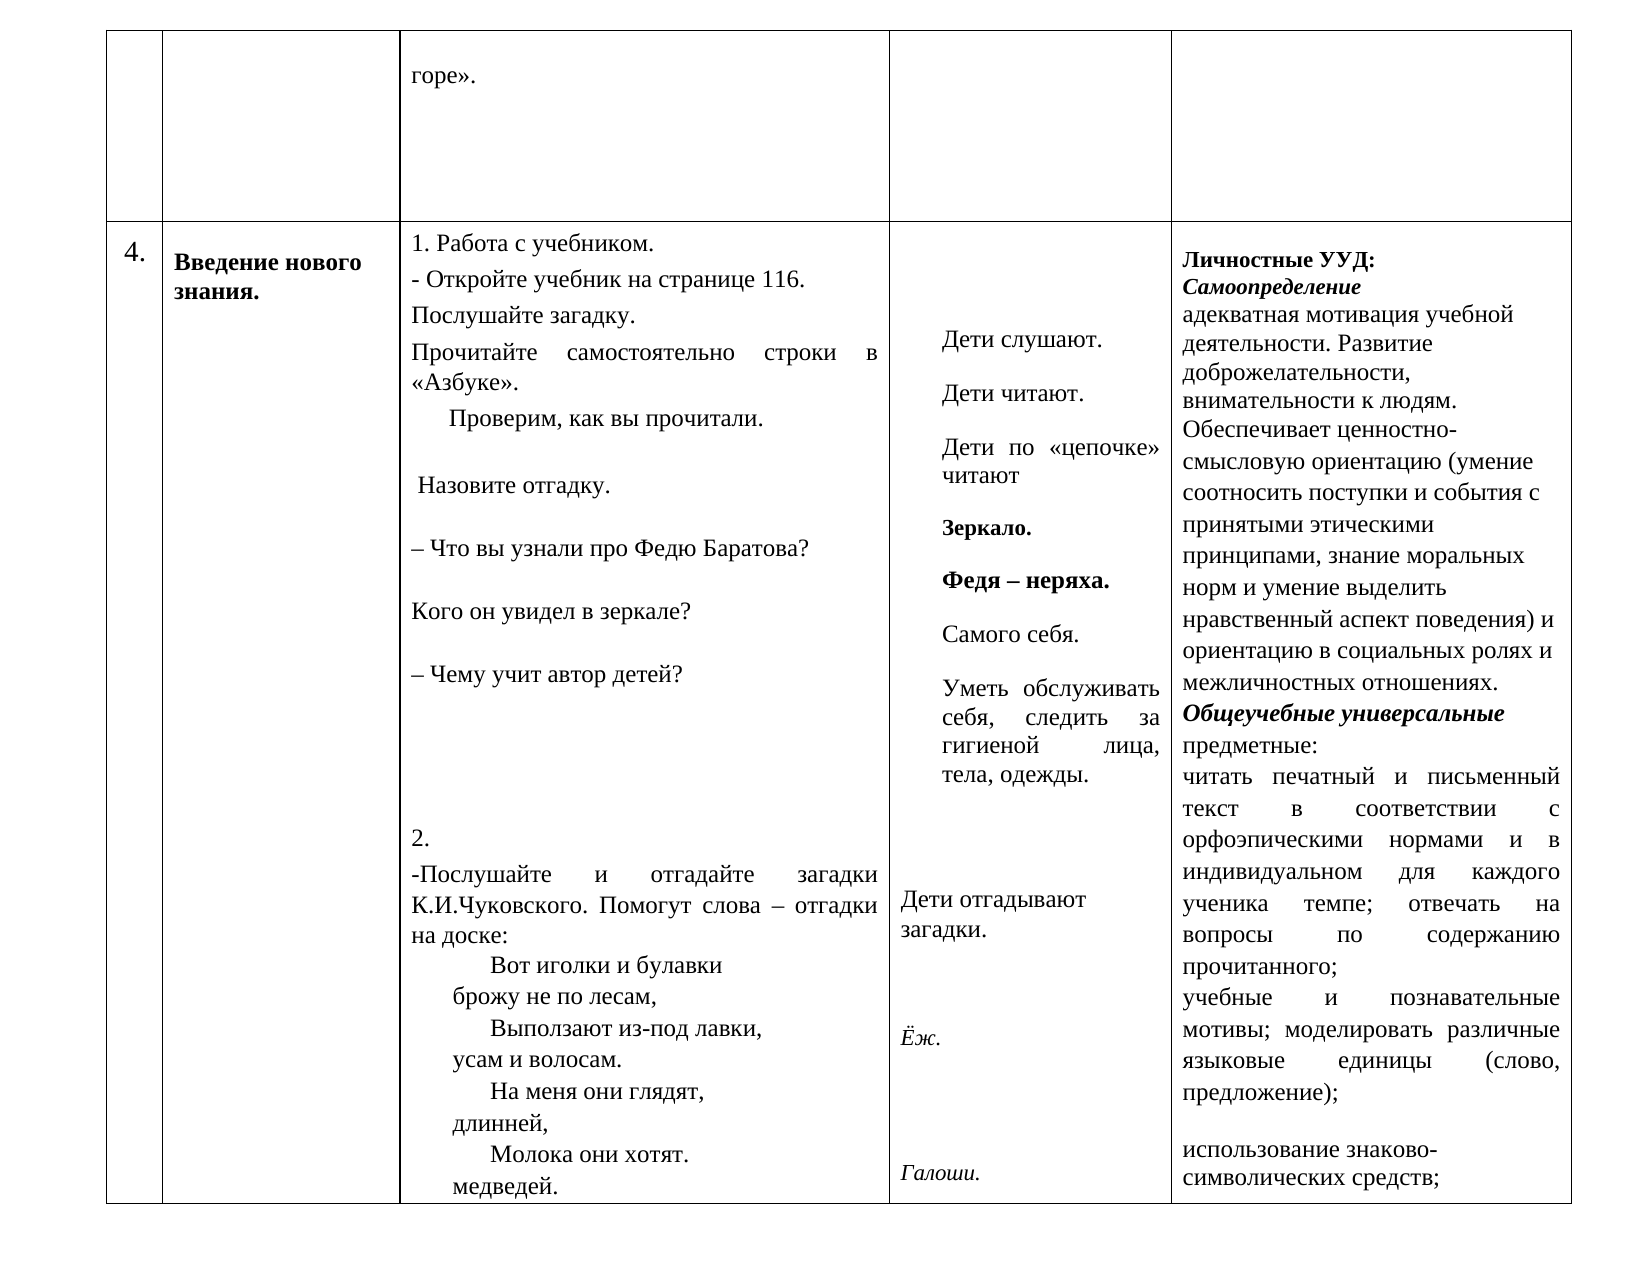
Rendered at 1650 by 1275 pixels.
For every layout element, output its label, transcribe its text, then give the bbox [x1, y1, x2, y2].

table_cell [401, 31, 889, 221]
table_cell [163, 222, 399, 1202]
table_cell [163, 31, 399, 221]
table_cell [401, 222, 889, 1202]
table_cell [1172, 31, 1571, 221]
table_cell 4. [107, 222, 162, 1202]
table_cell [890, 31, 1171, 221]
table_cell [1172, 222, 1571, 1202]
table_cell 3. [107, 31, 162, 221]
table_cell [890, 222, 1171, 1202]
